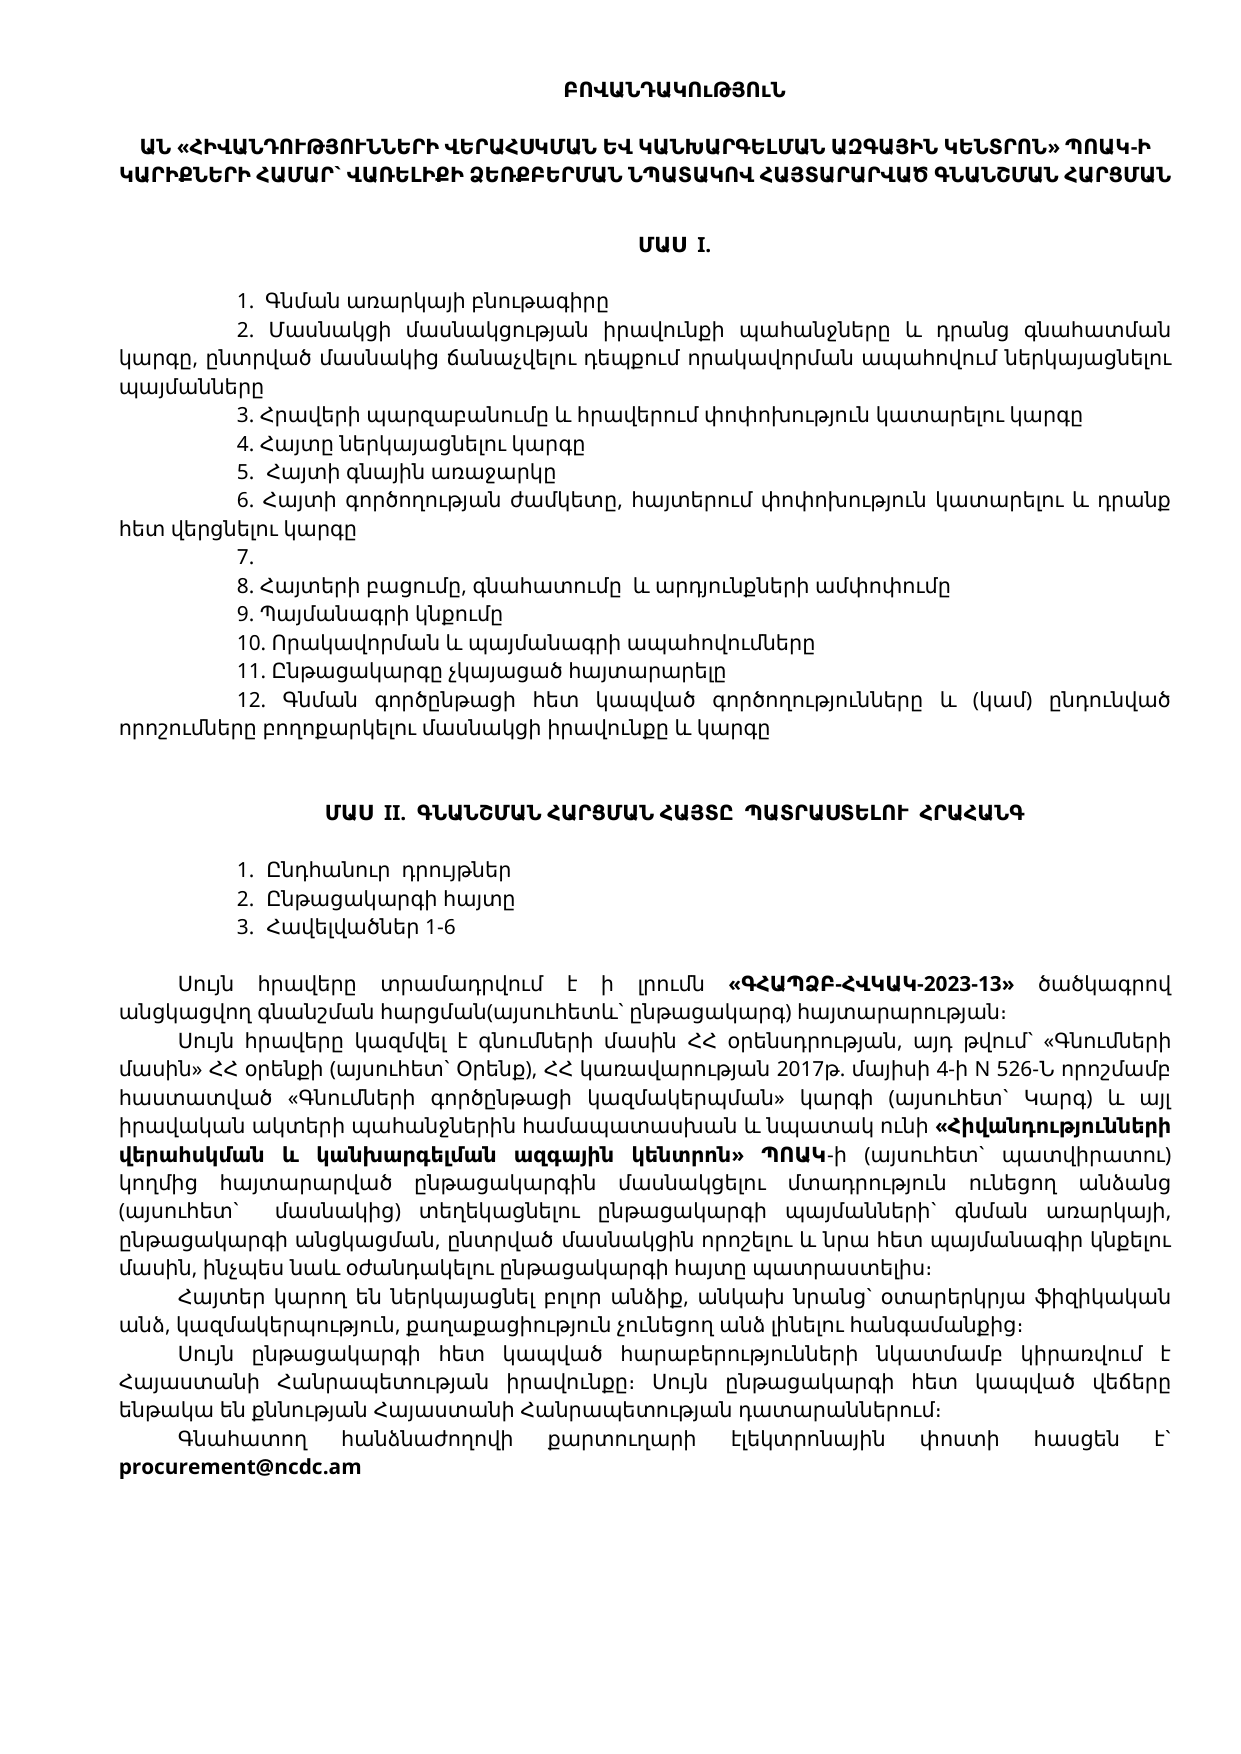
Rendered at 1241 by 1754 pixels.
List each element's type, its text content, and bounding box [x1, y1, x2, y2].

text Սույն հրավերը տրամադրվում է ի լրումն «ԳՀԱՊՁԲ-ՀՎԿԱԿ-2023-13» ծածկագրով անցկացվող գնանշման հարցման(այսուհետև` ընթացակարգ) հայտարարության։ [118, 969, 1171, 1026]
text ՄԱՍ I. [118, 230, 1171, 258]
text ՄԱՍ II. ԳՆԱՆՇՄԱՆ ՀԱՐՑՄԱՆ ՀԱՅՏԸ ՊԱՏՐԱՍՏԵԼՈՒ ՀՐԱՀԱՆԳ [118, 798, 1171, 827]
text 7. [118, 542, 1171, 571]
text 3. Հավելվածներ 1-6 [118, 912, 1171, 941]
text 2. Ընթացակարգի հայտը [118, 884, 1171, 912]
text 4. Հայտը ներկայացնելու կարգը [118, 429, 1171, 457]
text ԲՈՎԱՆԴԱԿՈւԹՅՈւՆ [118, 75, 1171, 103]
text 8. Հայտերի բացումը, գնահատումը և արդյունքների ամփոփումը [118, 571, 1171, 599]
text Հայտեր կարող են ներկայացնել բոլոր անձիք, անկախ նրանց` օտարերկրյա ֆիզիկական անձ, կազմակերպություն, քաղաքացիություն չունեցող անձ լինելու հանգամանքից։ [118, 1282, 1171, 1339]
text 9. Պայմանագրի կնքումը [118, 599, 1171, 628]
text 10. Որակավորման և պայմանագրի ապահովումները [118, 628, 1171, 656]
text 2. Մասնակցի մասնակցության իրավունքի պահանջները և դրանց գնահատման կարգը, ընտրված մասնակից ճանաչվելու դեպքում որակավորման ապահովում ներկայացնելու պայմանները [118, 315, 1171, 400]
text 6. Հայտի գործողության ժամկետը, հայտերում փոփոխություն կատարելու և դրանք հետ վերցնելու կարգը [118, 486, 1171, 542]
text 1. Գնման առարկայի բնութագիրը [118, 287, 1171, 315]
text 12. Գնման գործընթացի հետ կապված գործողությունները և (կամ) ընդունված որոշումները բողոքարկելու մասնակցի իրավունքը և կարգը [118, 685, 1171, 742]
text Սույն հրավերը կազմվել է գնումների մասին ՀՀ օրենսդրության, այդ թվում` «Գնումների մասին» ՀՀ օրենքի (այսուհետ` Օրենք), ՀՀ կառավարության 2017թ. մայիսի 4-ի N 526-Ն որոշմամբ հաստատված «Գնումների գործընթացի կազմակերպման» կարգի (այսուհետ` Կարգ) և այլ իրավական ակտերի պահանջներին համապատասխան և նպատակ ունի «Հիվանդությունների վերահսկման և կանխարգելման ազգային կենտրոն» ՊՈԱԿ-ի (այսուհետ` պատվիրատու) կողմից հայտարարված ընթացակարգին մասնակցելու մտադրություն ունեցող անձանց (այսուհետ` մասնակից) տեղեկացնելու ընթացակարգի պայմանների` գնման առարկայի, ընթացակարգի անցկացման, ընտրված մասնակցին որոշելու և նրա հետ պայմանագիր կնքելու մասին, ինչպես նաև օժանդակելու ընթացակարգի հայտը պատրաստելիս։ [118, 1026, 1171, 1282]
text Սույն ընթացակարգի հետ կապված հարաբերությունների նկատմամբ կիրառվում է Հայաստանի Հանրապետության իրավունքը։ Սույն ընթացակարգի հետ կապված վեճերը ենթակա են քննության Հայաստանի Հանրապետության դատարաններում։ [118, 1339, 1171, 1424]
text 3. Հրավերի պարզաբանումը և հրավերում փոփոխություն կատարելու կարգը [118, 400, 1171, 429]
text Գնահատող հանձնաժողովի քարտուղարի էլեկտրոնային փոստի հասցեն է` procurement@ncdc.am [118, 1424, 1171, 1481]
text 1. Ընդհանուր դրույթներ [118, 855, 1171, 884]
text 5. Հայտի գնային առաջարկը [118, 457, 1171, 486]
text ԱՆ «ՀԻՎԱՆԴՈՒԹՅՈՒՆՆԵՐԻ ՎԵՐԱՀՍԿՄԱՆ ԵՎ ԿԱՆԽԱՐԳԵԼՄԱՆ ԱԶԳԱՅԻՆ ԿԵՆՏՐՈՆ» ՊՈԱԿ-Ի ԿԱՐԻՔՆԵՐԻ ՀԱՄԱՐ` ՎԱՌԵԼԻՔԻ ՁԵՌՔԲԵՐՄԱՆ ՆՊԱՏԱԿՈՎ ՀԱՅՏԱՐԱՐՎԱԾ ԳՆԱՆՇՄԱՆ ՀԱՐՑՄԱՆ [118, 132, 1172, 189]
text 11. Ընթացակարգը չկայացած հայտարարելը [118, 656, 1171, 685]
